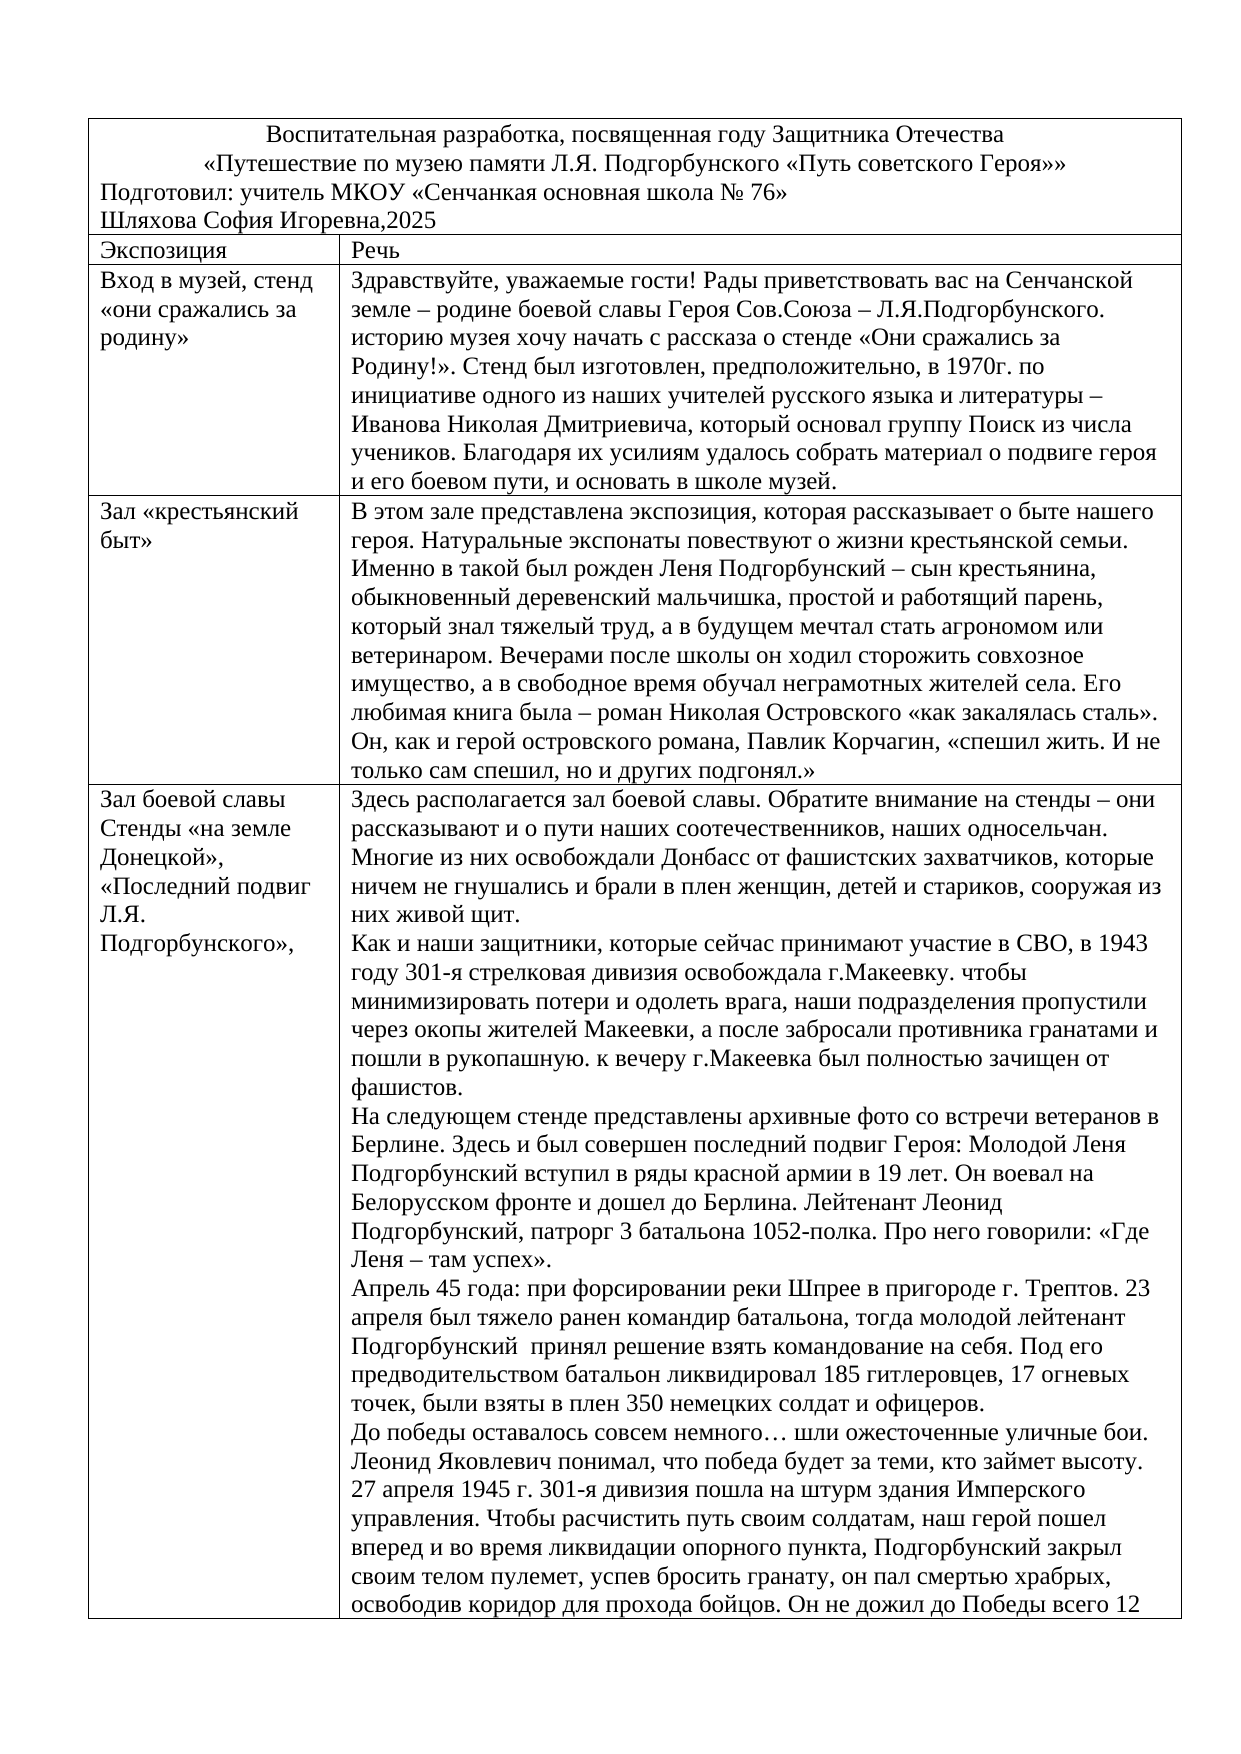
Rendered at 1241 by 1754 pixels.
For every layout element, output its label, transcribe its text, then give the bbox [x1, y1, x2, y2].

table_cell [340, 785, 1181, 1618]
table_cell Экспозиция [89, 235, 339, 264]
table_header Воспитательная разработка, посвященная году Защитника Отечества «Путешествие по музею памяти Л.Я. Подгорбунского «Путь советского Героя»» Подготовил: учитель МКОУ «Сенчанкая основная школа № 76» Шляхова София Игоревна,2025 [89, 119, 1181, 234]
table_cell В этом зале представлена экспозиция, которая рассказывает о быте нашего героя. Натуральные экспонаты повествуют о жизни крестьянской семьи. Именно в такой был рожден Леня Подгорбунский – сын крестьянина, обыкновенный деревенский мальчишка, простой и работящий парень, который знал тяжелый труд, а в будущем мечтал стать агрономом или ветеринаром. Вечерами после школы он ходил сторожить совхозное имущество, а в свободное время обучал неграмотных жителей села. Его любимая книга была – роман Николая Островского «как закалялась сталь». Он, как и герой островского романа, Павлик Корчагин, «спешил жить. И не только сам спешил, но и других подгонял.» [340, 496, 1181, 783]
table_cell Речь [340, 235, 1181, 264]
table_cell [89, 785, 339, 1618]
table_cell Зал «крестьянский быт» [89, 496, 339, 783]
table_cell Здравствуйте, уважаемые гости! Рады приветствовать вас на Сенчанской земле – родине боевой славы Героя Сов.Союза – Л.Я.Подгорбунского. историю музея хочу начать с рассказа о стенде «Они сражались за Родину!». Стенд был изготовлен, предположительно, в 1970г. по инициативе одного из наших учителей русского языка и литературы – Иванова Николая Дмитриевича, который основал группу Поиск из числа учеников. Благодаря их усилиям удалось собрать материал о подвиге героя и его боевом пути, и основать в школе музей. [340, 265, 1181, 495]
table_cell Вход в музей, стенд «они сражались за родину» [89, 265, 339, 495]
